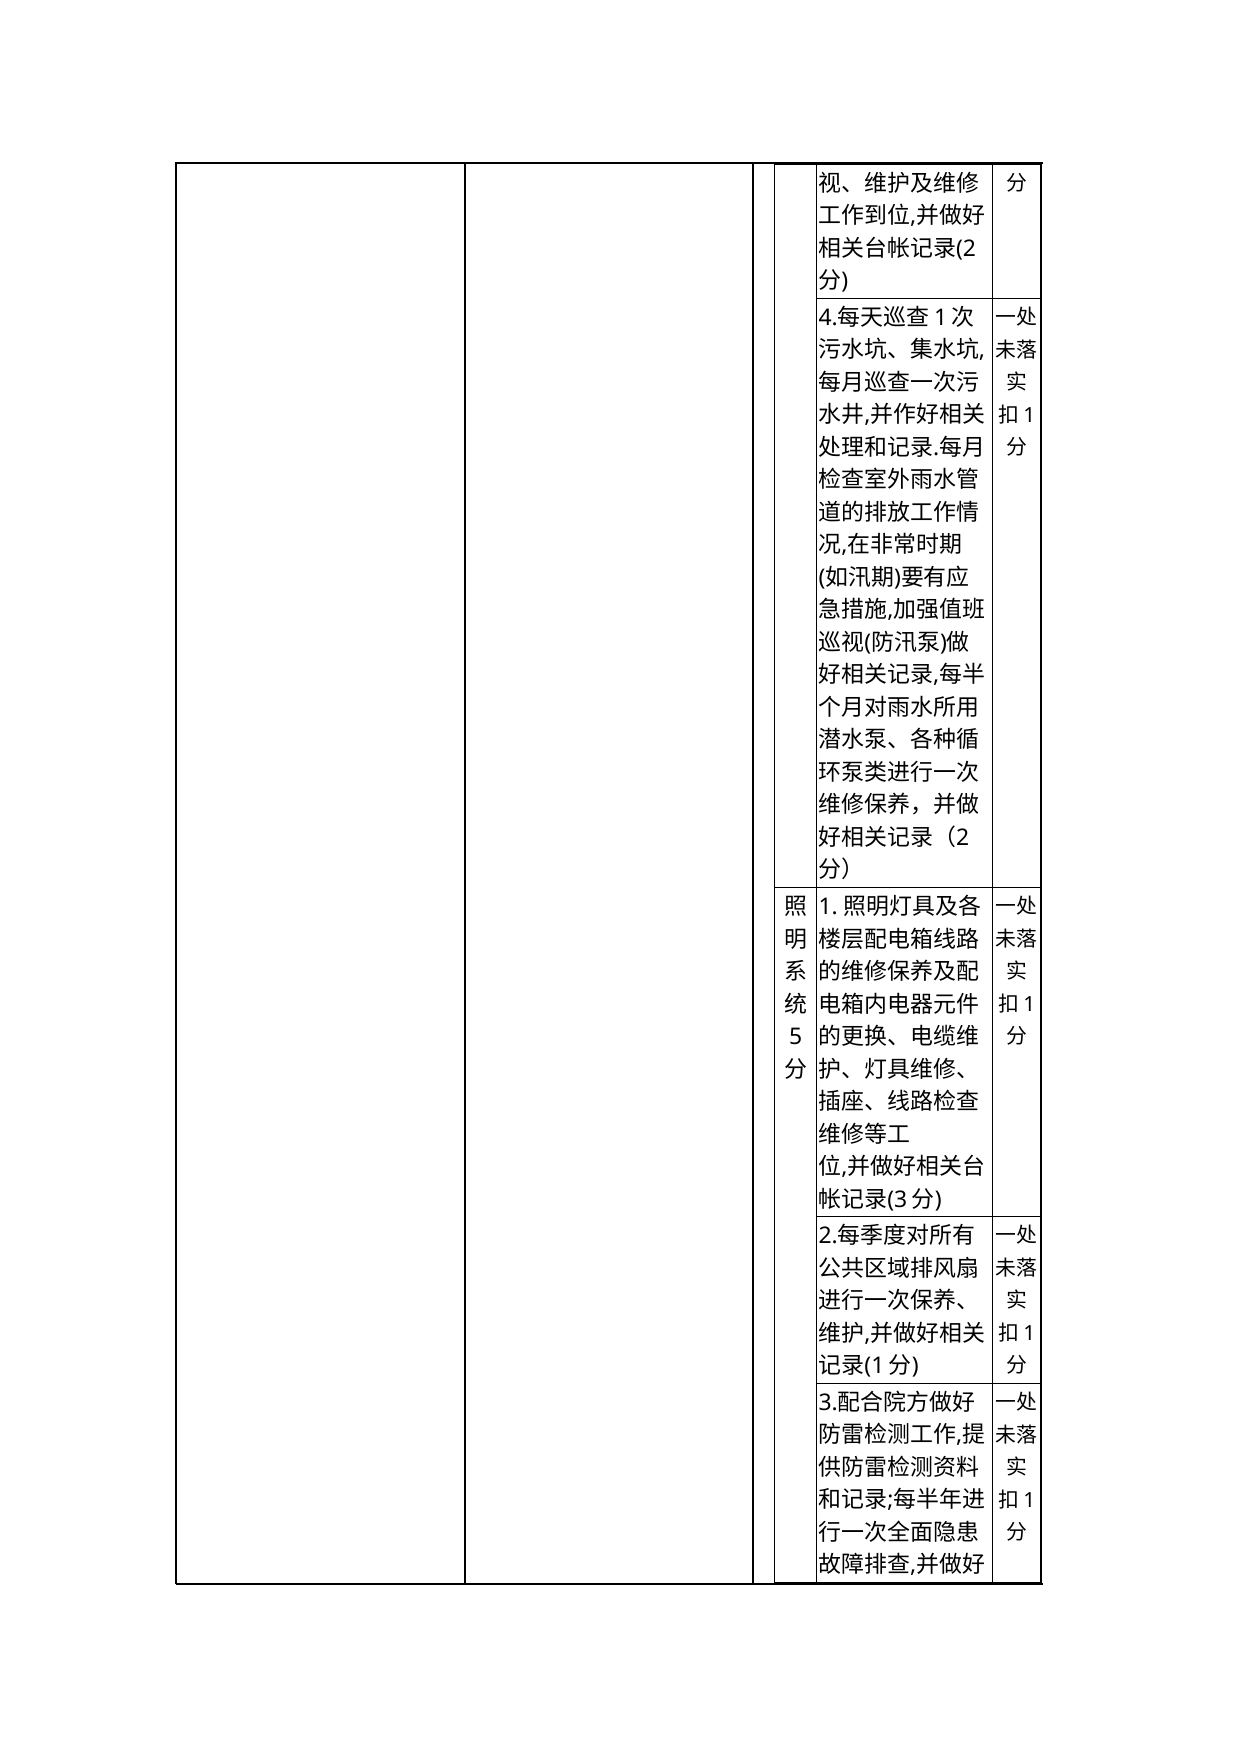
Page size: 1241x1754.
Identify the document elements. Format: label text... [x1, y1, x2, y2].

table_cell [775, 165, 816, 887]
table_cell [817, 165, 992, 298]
table_cell [466, 164, 752, 1583]
table_cell 1 [177, 164, 464, 1583]
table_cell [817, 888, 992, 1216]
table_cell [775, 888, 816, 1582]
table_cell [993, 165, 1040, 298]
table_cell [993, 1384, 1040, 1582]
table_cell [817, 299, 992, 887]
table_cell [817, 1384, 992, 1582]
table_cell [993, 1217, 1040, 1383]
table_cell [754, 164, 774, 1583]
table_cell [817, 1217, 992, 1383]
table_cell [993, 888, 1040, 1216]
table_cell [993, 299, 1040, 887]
